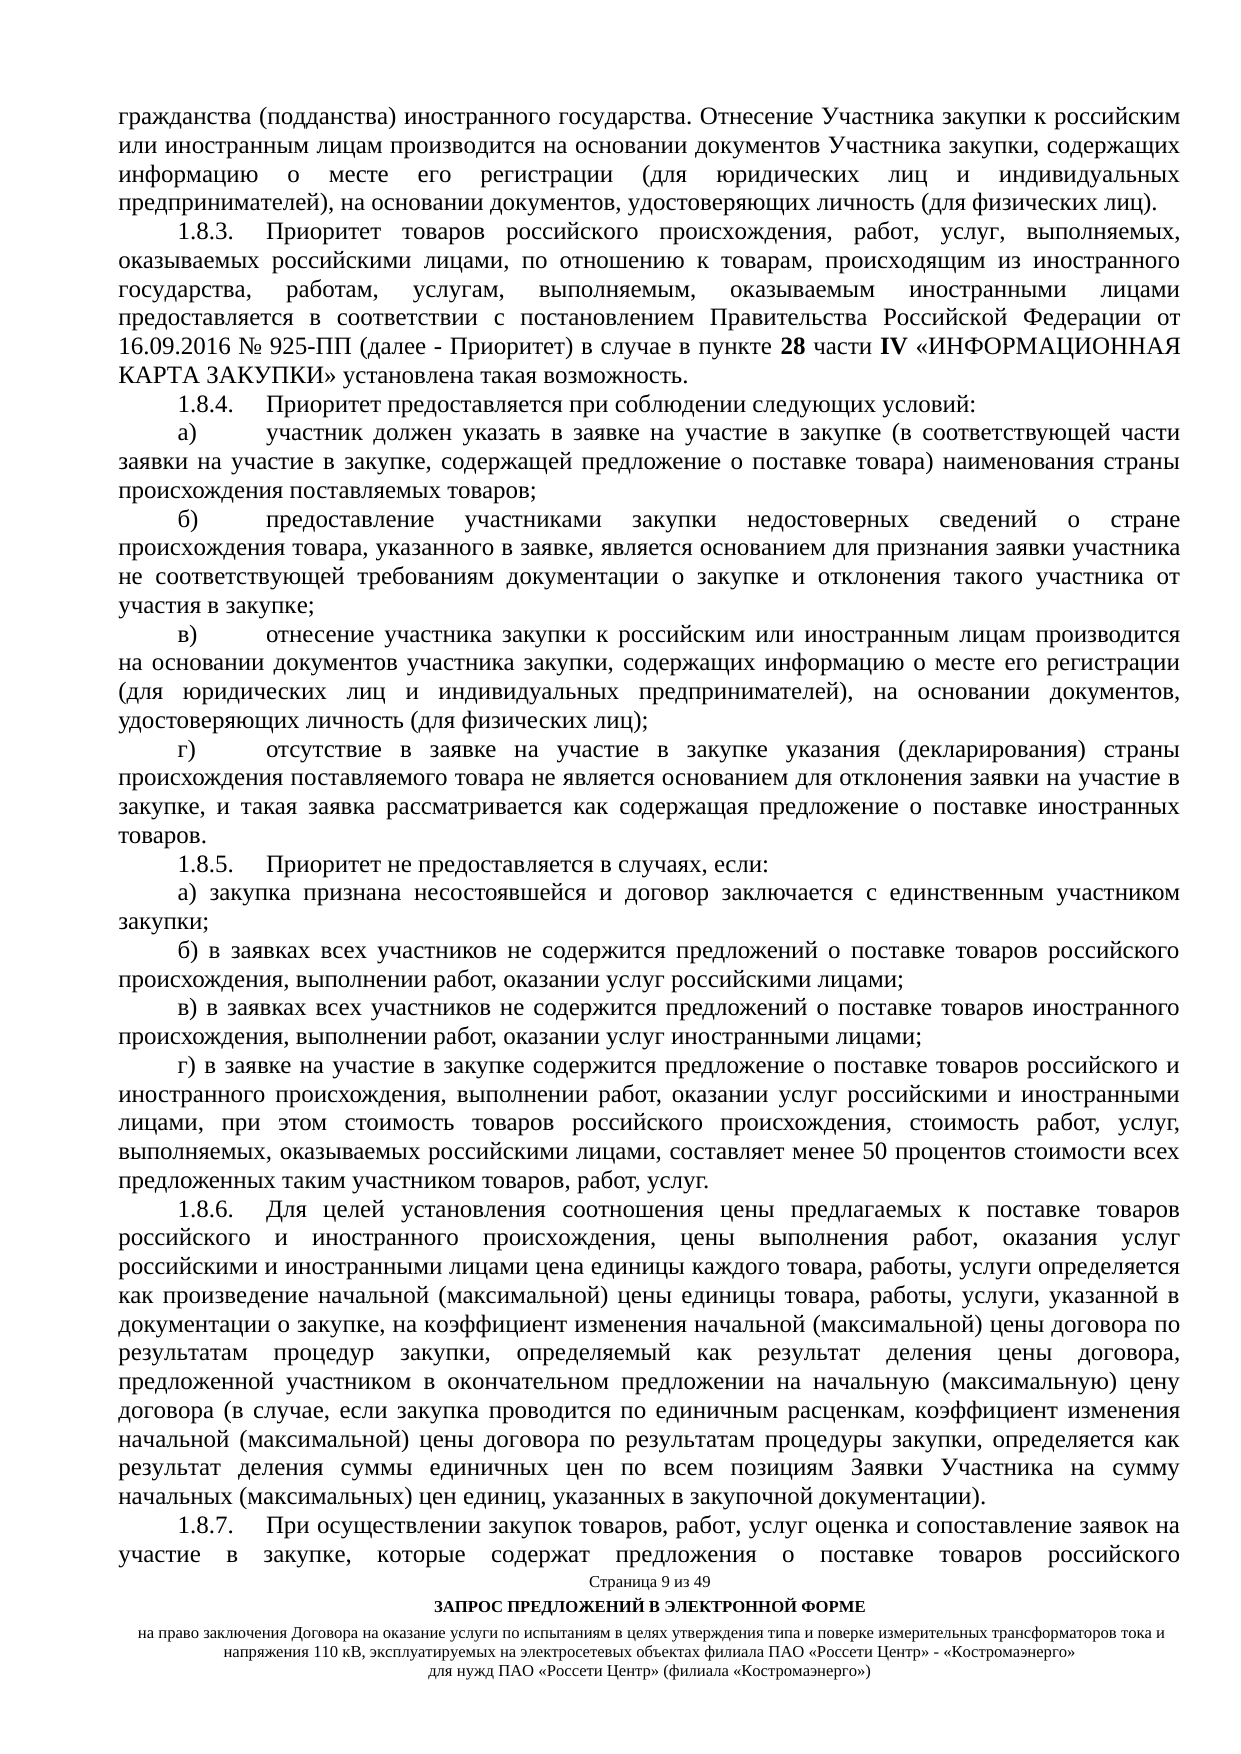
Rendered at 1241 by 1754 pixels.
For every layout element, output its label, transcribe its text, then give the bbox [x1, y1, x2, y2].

list предоставление участниками закупки недостоверных сведений о стране происхождения товара, указанного в заявке, является основанием для признания заявки участника не соответствующей требованиям документации о закупке и отклонения такого участника от участия в закупке; [118, 504, 1181, 619]
subtitle Приоритет товаров российского происхождения, работ, услуг, выполняемых, оказываемых российскими лицами, по отношению к товарам, происходящим из иностранного государства, работам, услугам, выполняемым, оказываемым иностранными лицами предоставляется в соответствии с постановлением Правительства Российской Федерации от 16.09.2016 № 925-ПП (далее - Приоритет) в случае в пункте 28 части IV «ИНФОРМАЦИОННАЯ КАРТА ЗАКУПКИ» установлена такая возможность. [118, 216, 1181, 389]
list г) в заявке на участие в закупке содержится предложение о поставке товаров российского и иностранного происхождения, выполнении работ, оказании услуг российскими и иностранными лицами, при этом стоимость товаров российского происхождения, стоимость работ, услуг, выполняемых, оказываемых российскими лицами, составляет менее 50 процентов стоимости всех предложенных таким участником товаров, работ, услуг. [118, 1050, 1181, 1194]
subtitle Приоритет не предоставляется в случаях, если: [118, 849, 1181, 877]
list а) закупка признана несостоявшейся и договор заключается с единственным участником закупки; [118, 877, 1181, 935]
list участник должен указать в заявке на участие в закупке (в соответствующей части заявки на участие в закупке, содержащей предложение о поставке товара) наименования страны происхождения поставляемых товаров; [118, 417, 1181, 504]
list отнесение участника закупки к российским или иностранным лицам производится на основании документов участника закупки, содержащих информацию о месте его регистрации (для юридических лиц и индивидуальных предпринимателей), на основании документов, удостоверяющих личность (для физических лиц); [118, 619, 1181, 734]
list б) в заявках всех участников не содержится предложений о поставке товаров российского происхождения, выполнении работ, оказании услуг российскими лицами; [118, 935, 1181, 992]
subtitle Приоритет предоставляется при соблюдении следующих условий: [118, 389, 1181, 417]
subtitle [118, 1510, 1181, 1567]
subtitle Для целей установления соотношения цены предлагаемых к поставке товаров российского и иностранного происхождения, цены выполнения работ, оказания услуг российскими и иностранными лицами цена единицы каждого товара, работы, услуги определяется как произведение начальной (максимальной) цены единицы товара, работы, услуги, указанной в документации о закупке, на коэффициент изменения начальной (максимальной) цены договора по результатам процедур закупки, определяемый как результат деления цены договора, предложенной участником в окончательном предложении на начальную (максимальную) цену договора (в случае, если закупка проводится по единичным расценкам, коэффициент изменения начальной (максимальной) цены договора по результатам процедуры закупки, определяется как результат деления суммы единичных цен по всем позициям Заявки Участника на сумму начальных (максимальных) цен единиц, указанных в закупочной документации). [118, 1194, 1181, 1510]
list отсутствие в заявке на участие в закупке указания (декларирования) страны происхождения поставляемого товара не является основанием для отклонения заявки на участие в закупке, и такая заявка рассматривается как содержащая предложение о поставке иностранных товаров. [118, 734, 1181, 849]
list в) в заявках всех участников не содержится предложений о поставке товаров иностранного происхождения, выполнении работ, оказании услуг иностранными лицами; [118, 992, 1181, 1050]
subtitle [118, 101, 1181, 216]
